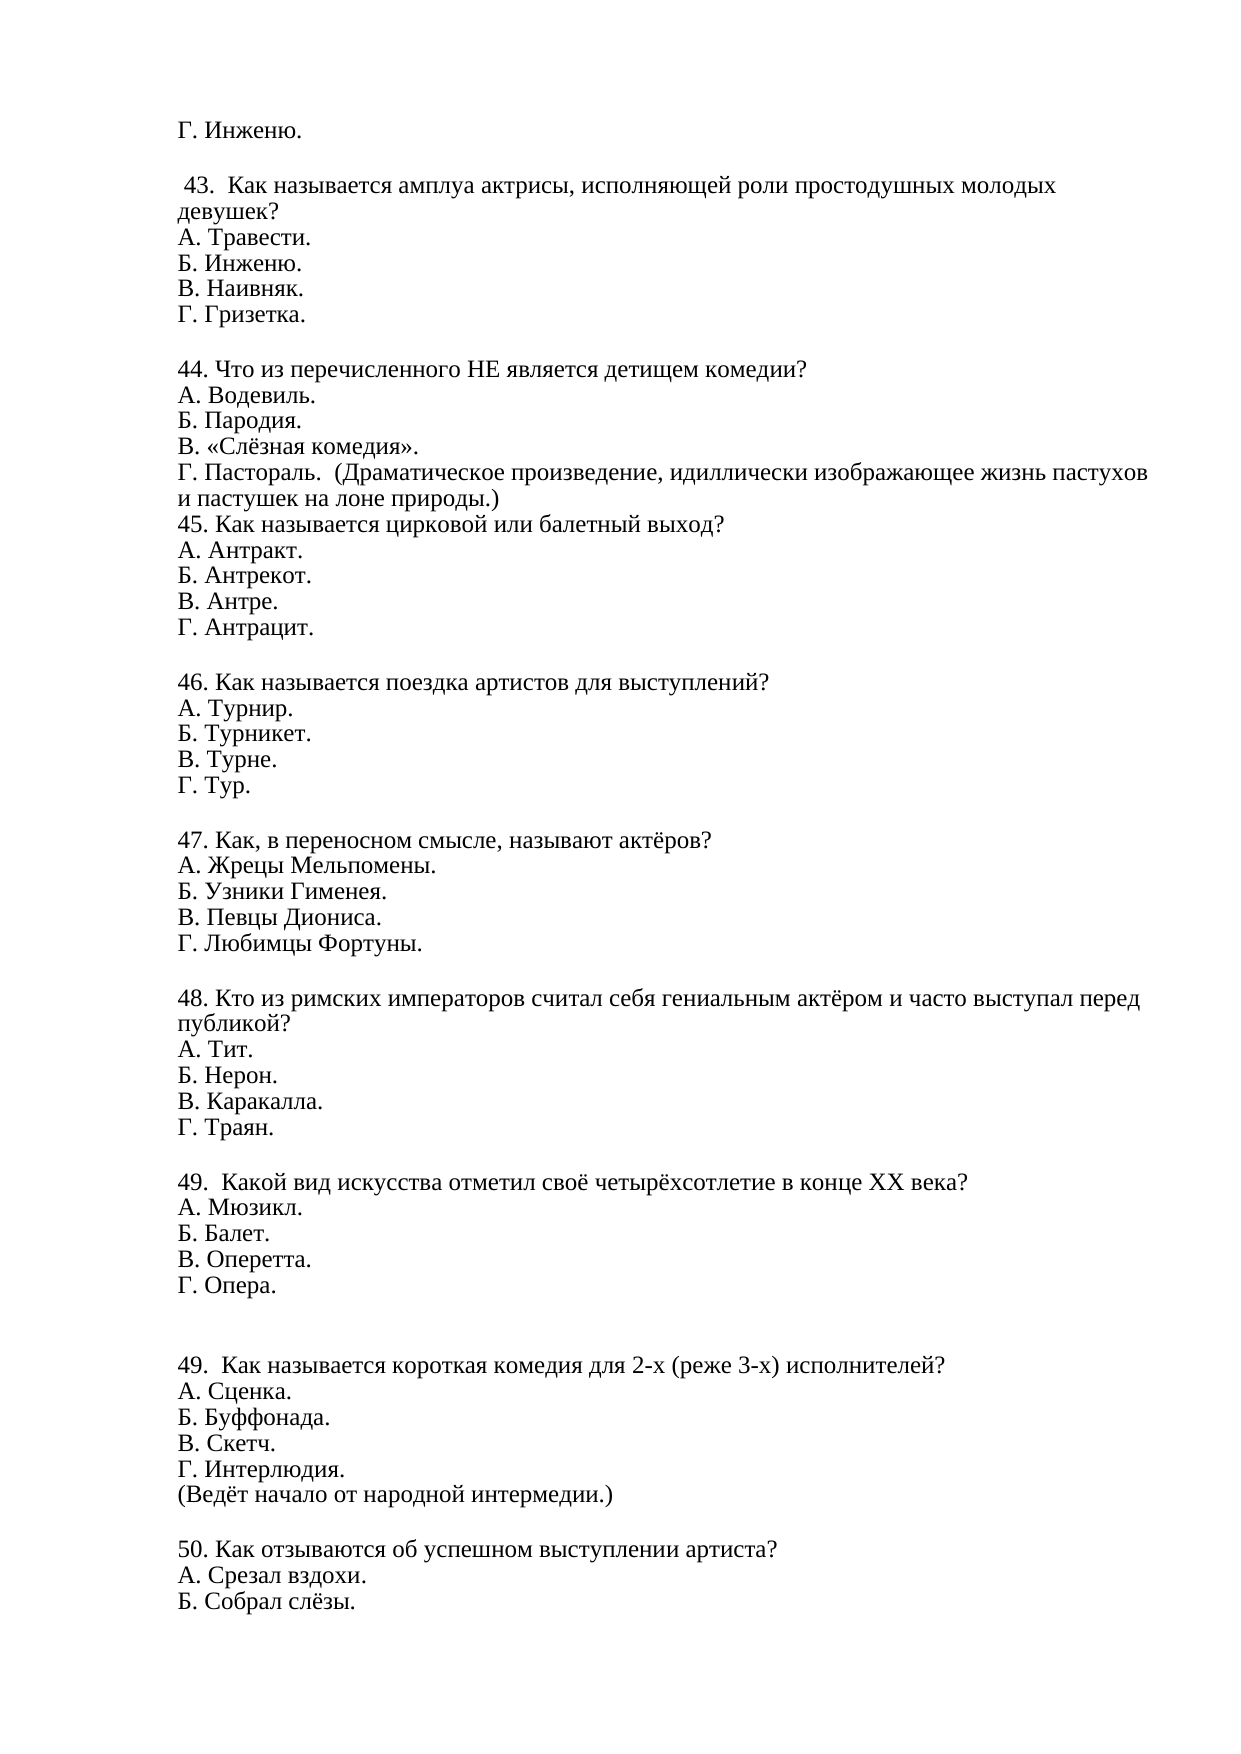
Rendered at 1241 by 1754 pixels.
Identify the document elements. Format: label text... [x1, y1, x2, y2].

text Г. Интерлюдия. [177, 1456, 1152, 1482]
text 47. Как, в переносном смысле, называют актёров? [177, 827, 1152, 853]
text А. Срезал вздохи. [177, 1563, 1152, 1588]
text 43. Как называется амплуа актрисы, исполняющей роли простодушных молодых девушек? [177, 173, 1152, 224]
text Г. Инженю. [177, 118, 1152, 144]
text 49. Как называется короткая комедия для 2-х (реже 3-х) исполнителей? [177, 1353, 1152, 1379]
text А. Турнир. [177, 695, 1152, 721]
text (Ведёт начало от народной интермедии.) [177, 1482, 1152, 1508]
text В. Оперетта. [177, 1247, 1152, 1273]
text Г. Траян. [177, 1115, 1152, 1141]
text В. «Слёзная комедия». [177, 434, 1152, 460]
text В. Каракалла. [177, 1089, 1152, 1115]
text Г. Тур. [177, 773, 1152, 799]
text 50. Как отзываются об успешном выступлении артиста? [177, 1537, 1152, 1563]
text А. Сценка. [177, 1379, 1152, 1405]
text 49. Какой вид искусства отметил своё четырёхсотлетие в конце ХХ века? [177, 1169, 1152, 1195]
text Г. Гризетка. [177, 302, 1152, 328]
text В. Певцы Диониса. [177, 905, 1152, 931]
text А. Жрецы Мельпомены. [177, 853, 1152, 879]
text 44. Что из перечисленного НЕ является детищем комедии? [177, 357, 1152, 382]
text Г. Опера. [177, 1273, 1152, 1298]
text Б. Нерон. [177, 1063, 1152, 1089]
text Б. Балет. [177, 1221, 1152, 1247]
text Г. Любимцы Фортуны. [177, 931, 1152, 957]
text Б. Буффонада. [177, 1405, 1152, 1431]
text А. Травести. [177, 224, 1152, 250]
text А. Мюзикл. [177, 1195, 1152, 1221]
text А. Антракт. [177, 537, 1152, 563]
text Б. Узники Гименея. [177, 879, 1152, 905]
text Б. Антрекот. [177, 563, 1152, 589]
text В. Антре. [177, 589, 1152, 615]
text В. Турне. [177, 747, 1152, 773]
text Б. Пародия. [177, 408, 1152, 434]
text Г. Пастораль. (Драматическое произведение, идиллически изображающее жизнь пастухов и пастушек на лоне природы.) [177, 460, 1152, 512]
text Б. Инженю. [177, 250, 1152, 276]
text Б. Турникет. [177, 721, 1152, 747]
text Г. Антрацит. [177, 615, 1152, 641]
text А. Тит. [177, 1037, 1152, 1063]
text 45. Как называется цирковой или балетный выход? [177, 512, 1152, 537]
text В. Скетч. [177, 1431, 1152, 1456]
text Б. Собрал слёзы. [177, 1588, 1152, 1614]
text А. Водевиль. [177, 382, 1152, 408]
text 48. Кто из римских императоров считал себя гениальным актёром и часто выступал перед публикой? [177, 985, 1152, 1037]
text В. Наивняк. [177, 276, 1152, 302]
text 46. Как называется поездка артистов для выступлений? [177, 669, 1152, 695]
